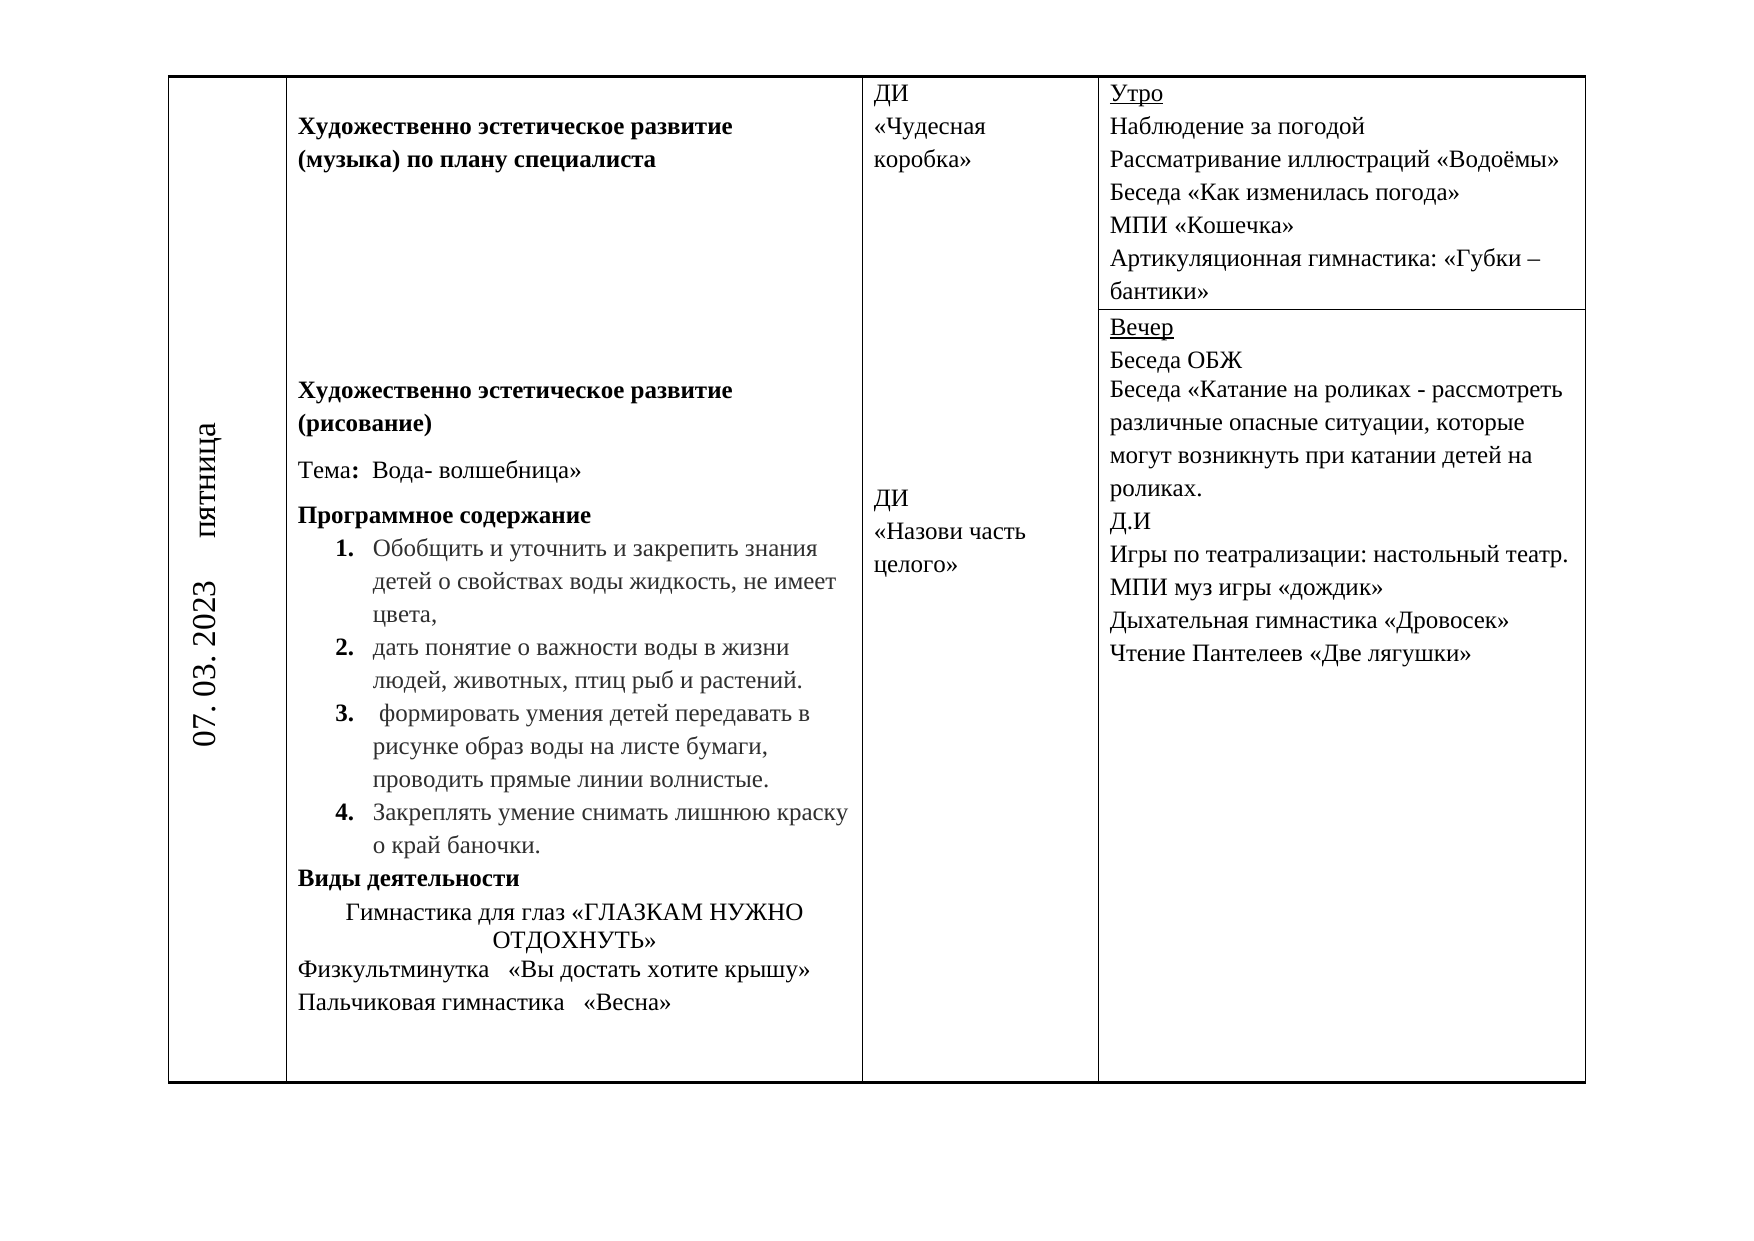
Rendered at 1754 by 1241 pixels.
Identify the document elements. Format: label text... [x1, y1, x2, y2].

table_cell Вечер Беседа ОБЖ Беседа «Катание на роликах - рассмотреть различные опасные ситуации, которые могут возникнуть при катании детей на роликах. Д.И Игры по театрализации: настольный театр. МПИ муз игры «дождик» Дыхательная гимнастика «Дровосек» Чтение Пантелеев «Две лягушки» [1099, 310, 1585, 1081]
table_cell 07. 03. 2023 пятница [169, 78, 286, 1081]
table_cell Художественно эстетическое развитие (музыка) по плану специалиста Художественно эстетическое развитие (рисование) Тема: Вода- волшебница» Программное содержание Обобщить и уточнить и закрепить знания детей о свойствах воды жидкость, не имеет цвета, дать понятие о важности воды в жизни людей, животных, птиц рыб и растений. формировать умения детей передавать в рисунке образ воды на листе бумаги, проводить прямые линии волнистые. Закреплять умение снимать лишнюю краску о край баночки. Виды деятельности Гимнастика для глаз «ГЛАЗКАМ НУЖНО ОТДОХНУТЬ» Физкультминутка «Вы достать хотите крышу» Пальчиковая гимнастика «Весна» [287, 78, 862, 1081]
table_cell Утро Наблюдение за погодой Рассматривание иллюстраций «Водоёмы» Беседа «Как изменилась погода» МПИ «Кошечка» Артикуляционная гимнастика: «Губки – бантики» [1099, 78, 1585, 309]
table_cell ДИ «Чудесная коробка» ДИ «Назови часть целого» [863, 78, 1098, 1081]
